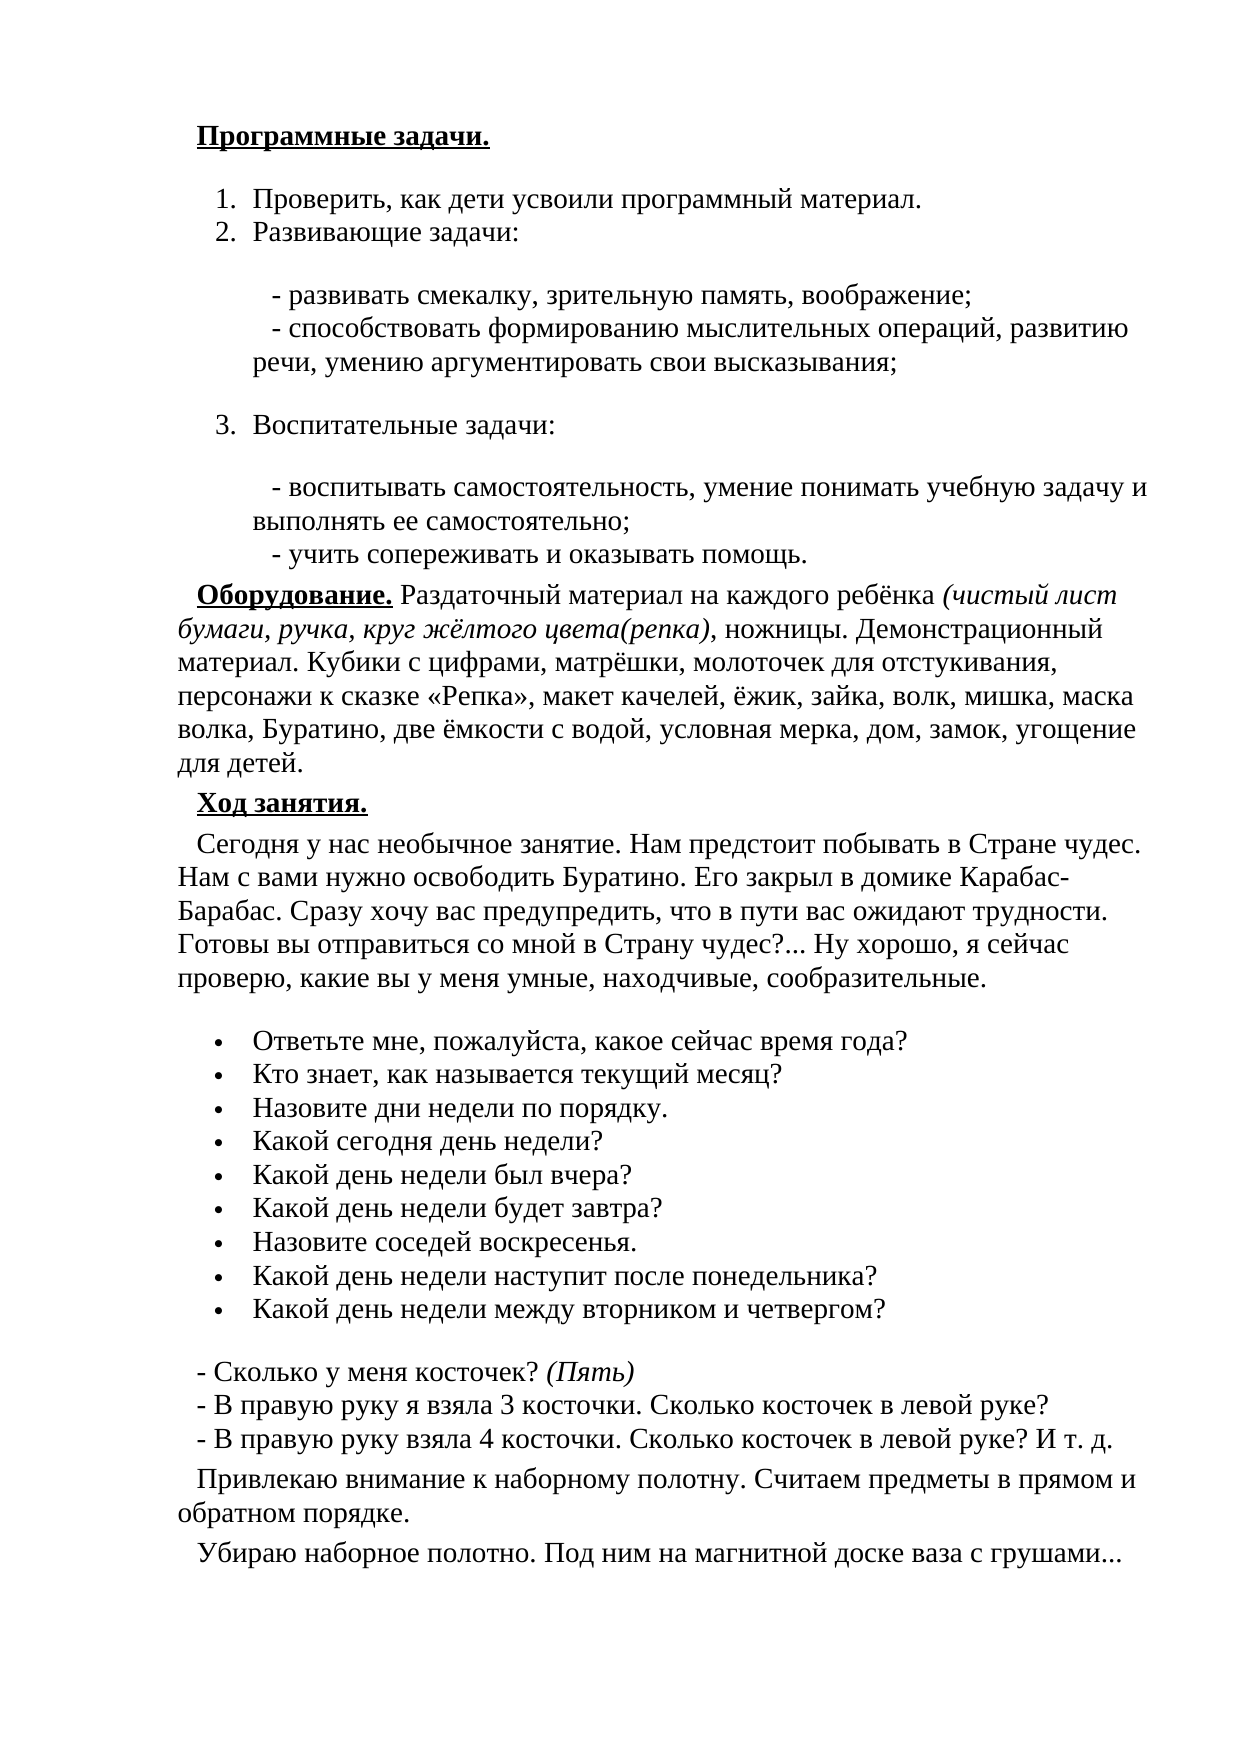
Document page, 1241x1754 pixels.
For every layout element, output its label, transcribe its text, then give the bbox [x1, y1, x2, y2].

list Какой день недели будет завтра? [215, 1191, 1152, 1224]
text - воспитывать самостоятельность, умение понимать учебную задачу и выполнять ее самостоятельно; [252, 469, 1152, 537]
text - В правую руку я взяла 3 косточки. Сколько косточек в левой руке? [177, 1387, 1152, 1421]
list Назовите дни недели по порядку. [215, 1090, 1152, 1123]
list Развивающие задачи: [215, 214, 1152, 248]
text Убираю наборное полотно. Под ним на магнитной доске ваза с грушами... [177, 1536, 1152, 1569]
list Проверить, как дети усвоили программный материал. [215, 181, 1152, 214]
list Какой день недели между вторником и четвергом? [215, 1291, 1152, 1325]
text Оборудование. Раздаточный материал на каждого ребёнка (чистый лист бумаги, ручка, круг жёлтого цвета(репка), ножницы. Демонстрационный материал. Кубики с цифрами, матрёшки, молоточек для отстукивания, персонажи к сказке «Репка», макет качелей, ёжик, зайка, волк, мишка, маска волка, Буратино, две ёмкости с водой, условная мерка, дом, замок, угощение для детей. [177, 577, 1152, 778]
text - Сколько у меня косточек? (Пять) [177, 1354, 1152, 1387]
text Сегодня у нас необычное занятие. Нам предстоит побывать в Стране чудес. Нам с вами нужно освободить Буратино. Его закрыл в домике Карабас-Барабас. Сразу хочу вас предупредить, что в пути вас ожидают трудности. Готовы вы отправиться со мной в Страну чудес?... Ну хорошо, я сейчас проверю, какие вы у меня умные, находчивые, сообразительные. [177, 826, 1152, 994]
text Ход занятия. [177, 785, 1152, 819]
list Какой день недели был вчера? [215, 1157, 1152, 1191]
list Воспитательные задачи: [215, 407, 1152, 440]
text - В правую руку взяла 4 косточки. Сколько косточек в левой руке? И т. д. [177, 1421, 1152, 1454]
list Какой день недели наступит после понедельника? [215, 1258, 1152, 1291]
text - способствовать формированию мыслительных операций, развитию речи, умению аргументировать свои высказывания; [252, 311, 1152, 378]
text - учить сопереживать и оказывать помощь. [252, 537, 1152, 570]
list Кто знает, как называется текущий месяц? [215, 1056, 1152, 1090]
list Назовите соседей воскресенья. [215, 1224, 1152, 1258]
list Какой сегодня день недели? [215, 1123, 1152, 1157]
text - развивать смекалку, зрительную память, воображение; [252, 277, 1152, 311]
text Привлекаю внимание к наборному полотну. Считаем предметы в прямом и обратном порядке. [177, 1461, 1152, 1528]
list Ответьте мне, пожалуйста, какое сейчас время года? [215, 1023, 1152, 1056]
text Программные задачи. [177, 118, 1152, 152]
